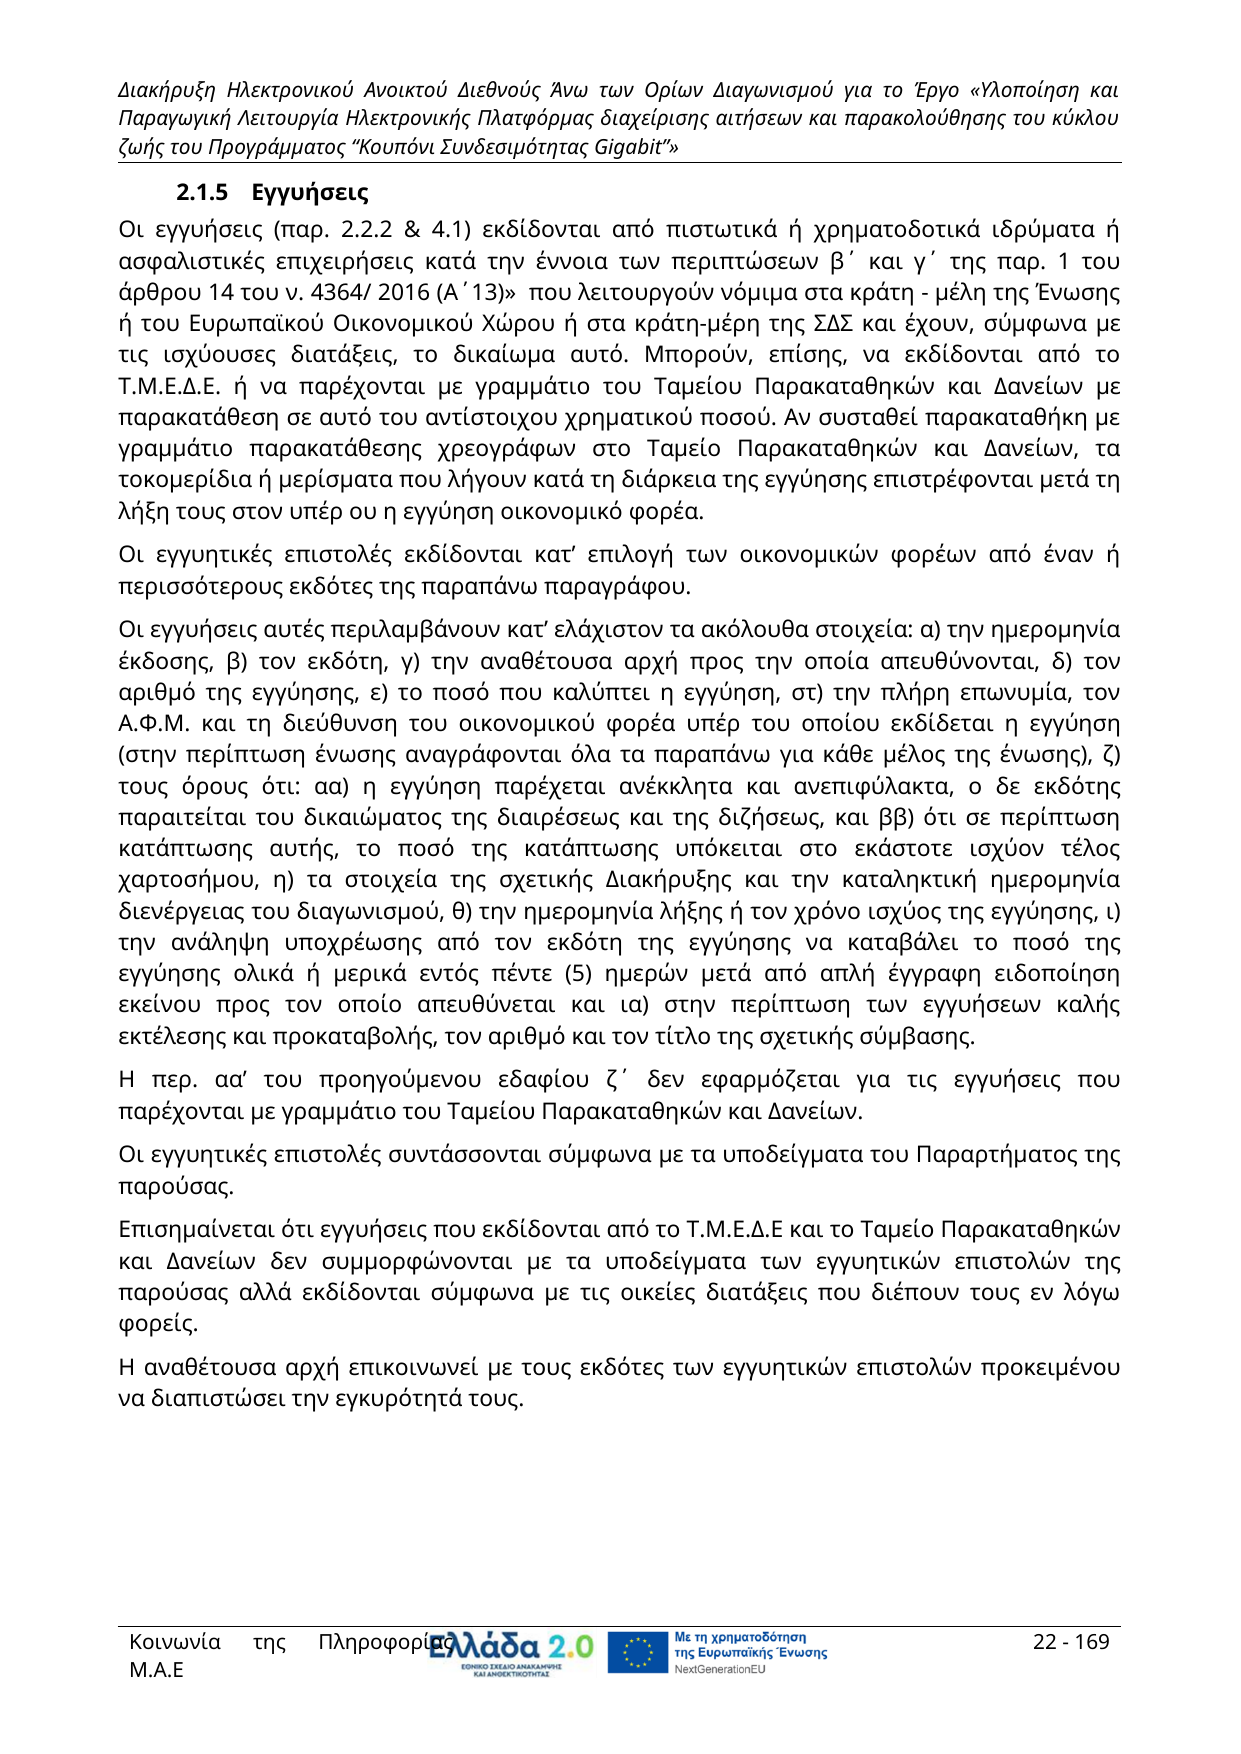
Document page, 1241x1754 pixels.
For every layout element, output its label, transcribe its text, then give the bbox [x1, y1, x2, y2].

text Η αναθέτουσα αρχή επικοινωνεί με τους εκδότες των εγγυητικών επιστολών προκειμένου να διαπιστώσει την εγκυρότητά τους. [118, 1351, 1122, 1413]
picture [427, 1627, 834, 1678]
text Οι εγγυήσεις αυτές περιλαμβάνουν κατ’ ελάχιστον τα ακόλουθα στοιχεία: α) την ημερομηνία έκδοσης, β) τον εκδότη, γ) την αναθέτουσα αρχή προς την οποία απευθύνονται, δ) τον αριθμό της εγγύησης, ε) το ποσό που καλύπτει η εγγύηση, στ) την πλήρη επωνυμία, τον Α.Φ.Μ. και τη διεύθυνση του οικονομικού φορέα υπέρ του οποίου εκδίδεται η εγγύηση (στην περίπτωση ένωσης αναγράφονται όλα τα παραπάνω για κάθε μέλος της ένωσης), ζ) τους όρους ότι: αα) η εγγύηση παρέχεται ανέκκλητα και ανεπιφύλακτα, ο δε εκδότης παραιτείται του δικαιώματος της διαιρέσεως και της διζήσεως, και ββ) ότι σε περίπτωση κατάπτωσης αυτής, το ποσό της κατάπτωσης υπόκειται στο εκάστοτε ισχύον τέλος χαρτοσήμου, η) τα στοιχεία της σχετικής Διακήρυξης και την καταληκτική ημερομηνία διενέργειας του διαγωνισμού, θ) την ημερομηνία λήξης ή τον χρόνο ισχύος της εγγύησης, ι) την ανάληψη υποχρέωσης από τον εκδότη της εγγύησης να καταβάλει το ποσό της εγγύησης ολικά ή μερικά εντός πέντε (5) ημερών μετά από απλή έγγραφη ειδοποίηση εκείνου προς τον οποίο απευθύνεται και ια) στην περίπτωση των εγγυήσεων καλής εκτέλεσης και προκαταβολής, τον αριθμό και τον τίτλο της σχετικής σύμβασης. [118, 613, 1122, 1051]
text Οι εγγυητικές επιστολές εκδίδονται κατ’ επιλογή των οικονομικών φορέων από έναν ή περισσότερους εκδότες της παραπάνω παραγράφου. [118, 538, 1122, 601]
text Οι εγγυήσεις (παρ. 2.2.2 & 4.1) εκδίδονται από πιστωτικά ή χρηματοδοτικά ιδρύματα ή ασφαλιστικές επιχειρήσεις κατά την έννοια των περιπτώσεων β΄ και γ΄ της παρ. 1 του άρθρου 14 του ν. 4364/ 2016 (Α΄13)» που λειτουργούν νόμιμα στα κράτη - μέλη της Ένωσης ή του Ευρωπαϊκού Οικονομικού Χώρου ή στα κράτη-μέρη της ΣΔΣ και έχουν, σύμφωνα με τις ισχύουσες διατάξεις, το δικαίωμα αυτό. Μπορούν, επίσης, να εκδίδονται από το Τ.Μ.Ε.Δ.Ε. ή να παρέχονται με γραμμάτιο του Ταμείου Παρακαταθηκών και Δανείων με παρακατάθεση σε αυτό του αντίστοιχου χρηματικού ποσού. Αν συσταθεί παρακαταθήκη με γραμμάτιο παρακατάθεσης χρεογράφων στο Ταμείο Παρακαταθηκών και Δανείων, τα τοκομερίδια ή μερίσματα που λήγουν κατά τη διάρκεια της εγγύησης επιστρέφονται μετά τη λήξη τους στον υπέρ ου η εγγύηση οικονομικό φορέα. [118, 213, 1122, 526]
text Επισημαίνεται ότι εγγυήσεις που εκδίδονται από το Τ.Μ.Ε.Δ.Ε και το Ταμείο Παρακαταθηκών και Δανείων δεν συμμορφώνονται με τα υποδείγματα των εγγυητικών επιστολών της παρούσας αλλά εκδίδονται σύμφωνα με τις οικείες διατάξεις που διέπουν τους εν λόγω φορείς. [118, 1213, 1122, 1338]
subtitle Εγγυήσεις [176, 176, 1122, 207]
text Οι εγγυητικές επιστολές συντάσσονται σύμφωνα με τα υποδείγματα του Παραρτήματος της παρούσας. [118, 1138, 1122, 1201]
text Η περ. αα’ του προηγούμενου εδαφίου ζ΄ δεν εφαρμόζεται για τις εγγυήσεις που παρέχονται με γραμμάτιο του Ταμείου Παρακαταθηκών και Δανείων. [118, 1063, 1122, 1126]
